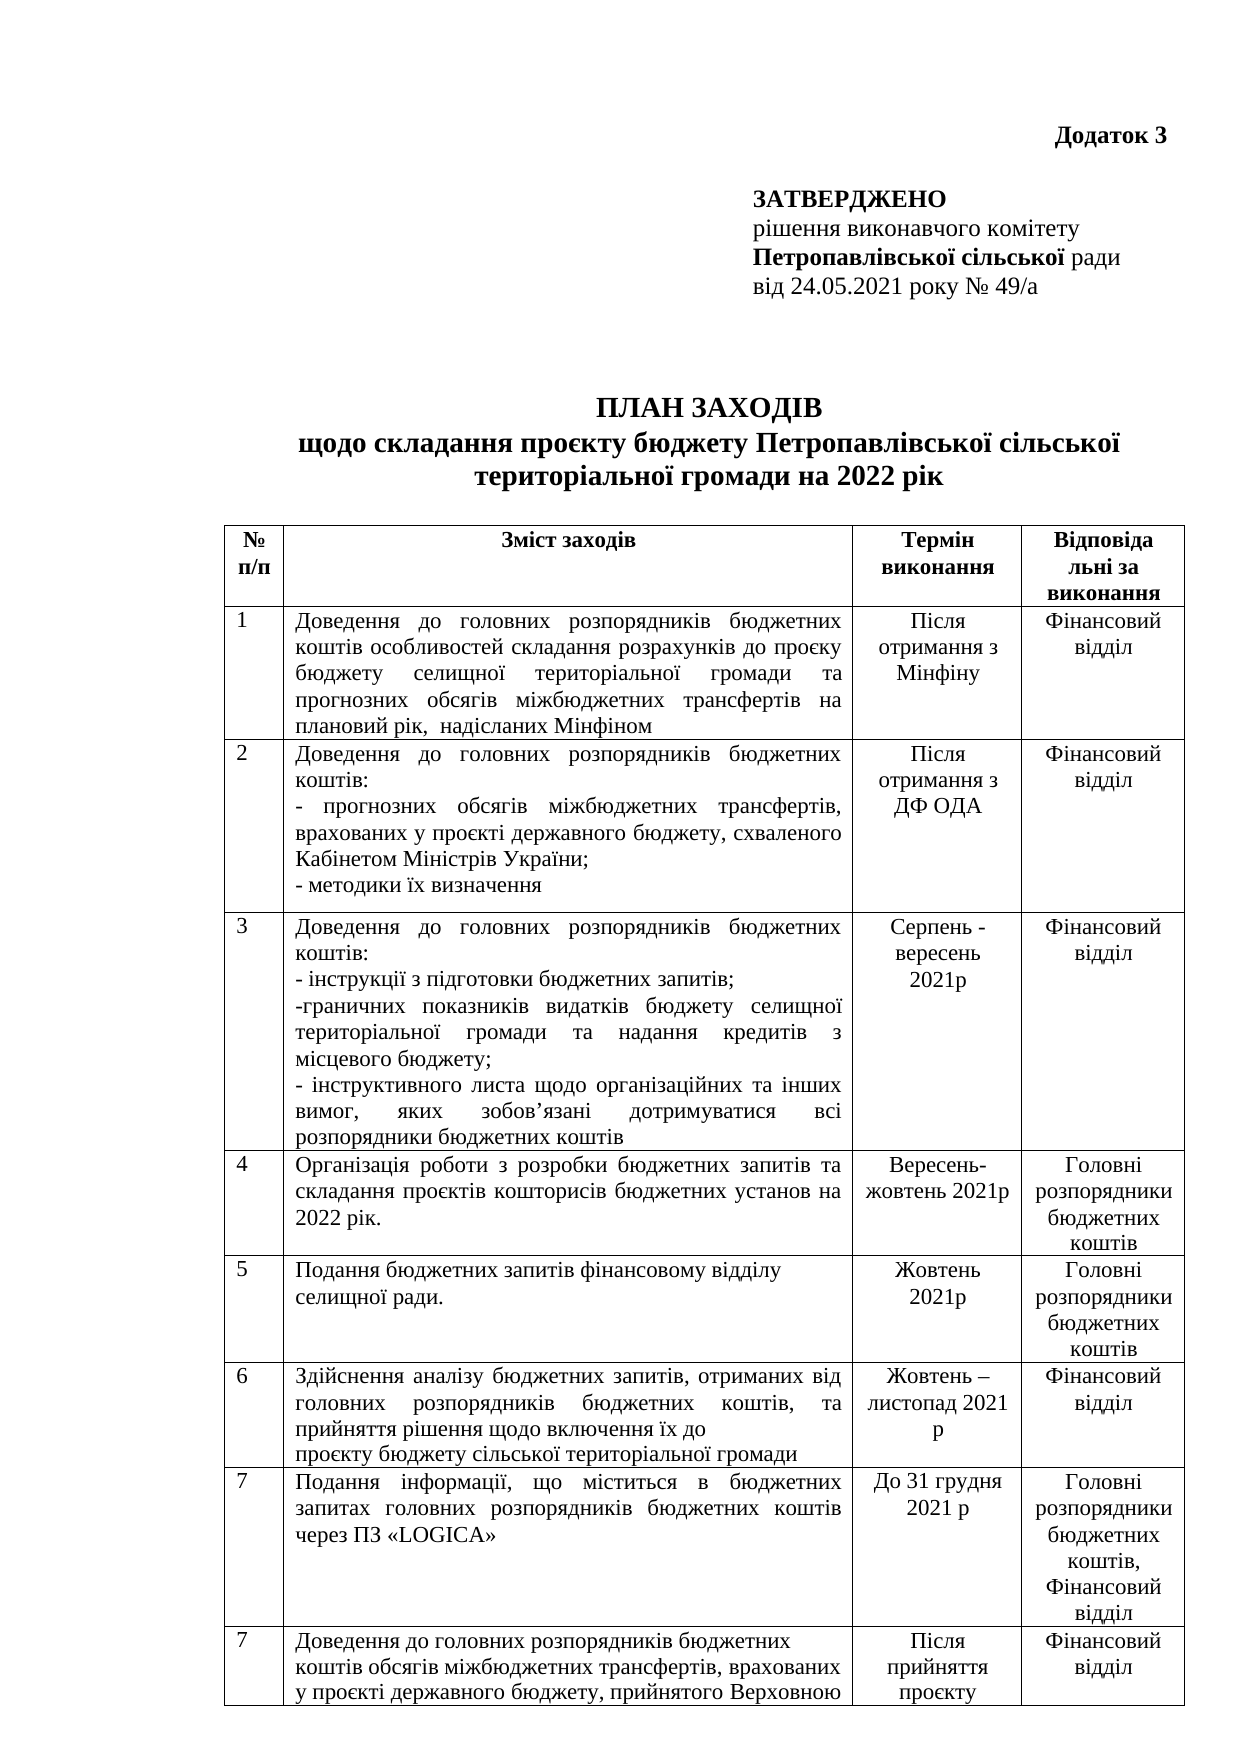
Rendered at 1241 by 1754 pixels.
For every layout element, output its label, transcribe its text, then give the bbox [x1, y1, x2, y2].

table_header Термін виконання [853, 526, 1021, 606]
table_cell Головні розпорядники бюджетних коштів [1022, 1256, 1184, 1362]
text Додаток 3 [175, 120, 1167, 149]
table_cell 7 [225, 1627, 283, 1705]
table_cell Подання бюджетних запитів фінансовому відділу селищної ради. [284, 1256, 852, 1362]
text щодо складання проєкту бюджету Петропавлівської сільської територіальної громади на 2022 рік [279, 425, 1138, 492]
table_cell Жовтень 2021р [853, 1256, 1021, 1362]
table_cell Організація роботи з розробки бюджетних запитів та складання проєктів кошторисів бюджетних установ на 2022 рік. [284, 1151, 852, 1255]
table_cell Фінансовий відділ [1022, 1627, 1184, 1705]
table_cell Серпень - вересень 2021р [853, 913, 1021, 1150]
table_cell Після отримання з Мінфіну [853, 607, 1021, 738]
text ЗАТВЕРДЖЕНО [753, 185, 1226, 213]
table_header Зміст заходів [284, 526, 852, 606]
table_cell Після прийняття проєкту [853, 1627, 1021, 1705]
table_cell 1 [225, 607, 283, 738]
table_cell До 31 грудня 2021 р [853, 1468, 1021, 1626]
table_cell Доведення до головних розпорядників бюджетних коштів обсягів міжбюджетних трансфертів, врахованих у проєкті державного бюджету, прийнятого Верховною [284, 1627, 852, 1705]
table_cell Фінансовий відділ [1022, 607, 1184, 738]
table_cell 3 [225, 913, 283, 1150]
table_cell Вересень- жовтень 2021р [853, 1151, 1021, 1255]
table_cell 7 [225, 1468, 283, 1626]
text ПЛАН ЗАХОДІВ [420, 391, 998, 425]
table_cell Доведення до головних розпорядників бюджетних коштів особливостей складання розрахунків до проєку бюджету селищної територіальної громади та прогнозних обсягів міжбюджетних трансфертів на плановий рік, надісланих Мінфіном [284, 607, 852, 738]
table_header № п/п [225, 526, 283, 606]
table_cell Доведення до головних розпорядників бюджетних коштів: інструкції з підготовки бюджетних запитів; -граничних показників видатків бюджету селищної територіальної громади та надання кредитів з місцевого бюджету; інструктивного листа щодо організаційних та інших вимог, яких зобов’язані дотримуватися всі розпорядники бюджетних коштів [284, 913, 852, 1150]
table_cell Здійснення аналізу бюджетних запитів, отриманих від головних розпорядників бюджетних коштів, та прийняття рішення щодо включення їх до проєкту бюджету сільської територіальної громади [284, 1363, 852, 1467]
table_cell Головні розпорядники бюджетних коштів [1022, 1151, 1184, 1255]
table_cell 4 [225, 1151, 283, 1255]
table_cell 6 [225, 1363, 283, 1467]
table_cell Після отримання з ДФ ОДА [853, 740, 1021, 912]
table_cell Фінансовий відділ [1022, 1363, 1184, 1467]
table_cell Головні розпорядники бюджетних коштів, Фінансовий відділ [1022, 1468, 1184, 1626]
table_cell Доведення до головних розпорядників бюджетних коштів: прогнозних обсягів міжбюджетних трансфертів, врахованих у проєкті державного бюджету, схваленого Кабінетом Міністрів України; методики їх визначення [284, 740, 852, 912]
table_cell Жовтень – листопад 2021 р [853, 1363, 1021, 1467]
table_cell Фінансовий відділ [1022, 913, 1184, 1150]
table_cell Подання інформації, що міститься в бюджетних запитах головних розпорядників бюджетних коштів через ПЗ «LOGICA» [284, 1468, 852, 1626]
table_header Відповіда льні за виконання [1022, 526, 1184, 606]
table_cell 2 [225, 740, 283, 912]
text рішення виконавчого комітету Петропавлівської сільської ради від 24.05.2021 року № 49/а [753, 213, 1121, 300]
table_cell Фінансовий відділ [1022, 740, 1184, 912]
table_cell 5 [225, 1256, 283, 1362]
